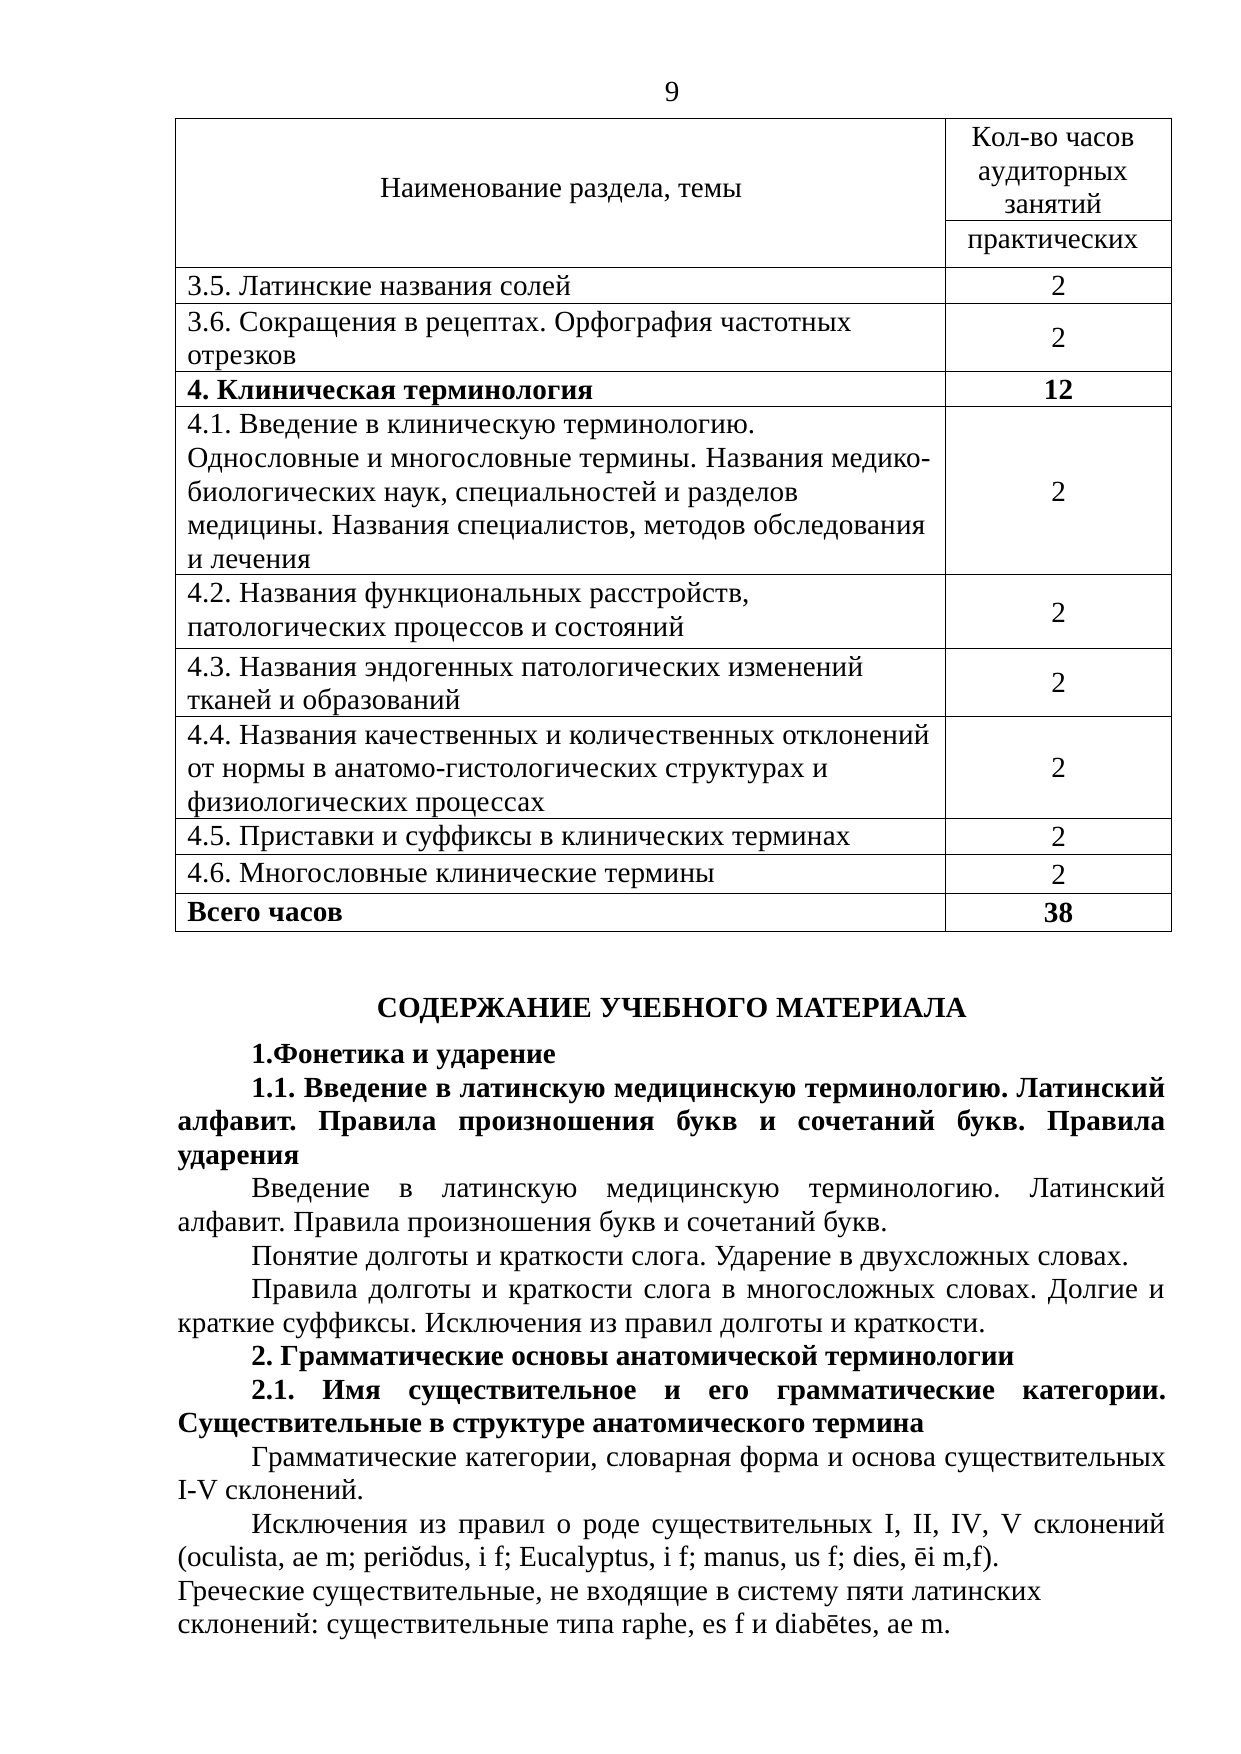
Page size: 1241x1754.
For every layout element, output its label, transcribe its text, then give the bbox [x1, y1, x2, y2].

table_cell 4.3. Названия эндогенных патологических изменений тканей и образований [176, 649, 945, 716]
text 1.1. Введение в латинскую медицинскую терминологию. Латинский алфавит. Правила произношения букв и сочетаний букв. Правила ударения [177, 1070, 1167, 1171]
table_cell 4.1. Введение в клиническую терминологию. Однословные и многословные термины. Названия медико-биологических наук, специальностей и разделов медицины. Названия специалистов, методов обследования и лечения [176, 407, 945, 574]
text Исключения из правил о роде существительных I, II, IV, V склонений (oculista, ae m; periŏdus, i f; Eucalyptus, i f; manus, us f; dies, ēi m,f). [177, 1506, 1167, 1573]
text 2.1. Имя существительное и его грамматические категории. Существительные в структуре анатомического термина [177, 1372, 1167, 1439]
text Правила долготы и краткости слога в многосложных словах. Долгие и краткие суффиксы. Исключения из правил долготы и краткости. [177, 1271, 1167, 1338]
table_cell 2 [946, 717, 1171, 817]
text Введение в латинскую медицинскую терминологию. Латинский алфавит. Правила произношения букв и сочетаний букв. [177, 1171, 1167, 1238]
table_cell 4. Клиническая терминология [176, 372, 945, 406]
text 1.Фонетика и ударение [177, 1036, 1167, 1070]
table_cell практических [946, 221, 1171, 267]
table_cell 2 [946, 304, 1171, 371]
table_cell 4.6. Многословные клинические термины [176, 855, 945, 893]
text Грамматические категории, словарная форма и основа существительных I-V склонений. [177, 1439, 1167, 1506]
table_cell 2 [946, 855, 1171, 893]
table_cell 2 [946, 819, 1171, 854]
table_cell 2 [946, 407, 1171, 574]
table_cell 2 [946, 575, 1171, 648]
table_cell 38 [946, 894, 1171, 931]
table_cell 12 [946, 372, 1171, 406]
table_cell 2 [946, 268, 1171, 303]
text Греческие существительные, не входящие в систему пяти латинских склонений: существительные типа raphe, es f и diabētes, ae m. [177, 1573, 1167, 1640]
table_header Наименование раздела, темы [176, 119, 945, 267]
text 2. Грамматические основы анатомической терминологии [177, 1338, 1167, 1372]
table_cell 4.4. Названия качественных и количественных отклонений от нормы в анатомо-гистологических структурах и физиологических процессах [176, 717, 945, 817]
table_cell Всего часов [176, 894, 945, 931]
text СОДЕРЖАНИЕ УЧЕБНОГО МАТЕРИАЛА [177, 990, 1167, 1024]
text Понятие долготы и краткости слога. Ударение в двухсложных словах. [177, 1238, 1167, 1271]
table_cell 2 [946, 649, 1171, 716]
table_header Кол-во часов аудиторных занятий [946, 119, 1171, 220]
table_cell 3.6. Сокращения в рецептах. Орфография частотных отрезков [176, 304, 945, 371]
table_cell 4.5. Приставки и суффиксы в клинических терминах [176, 819, 945, 854]
table_cell 3.5. Латинские названия солей [176, 268, 945, 303]
table_cell 4.2. Названия функциональных расстройств, патологических процессов и состояний [176, 575, 945, 648]
